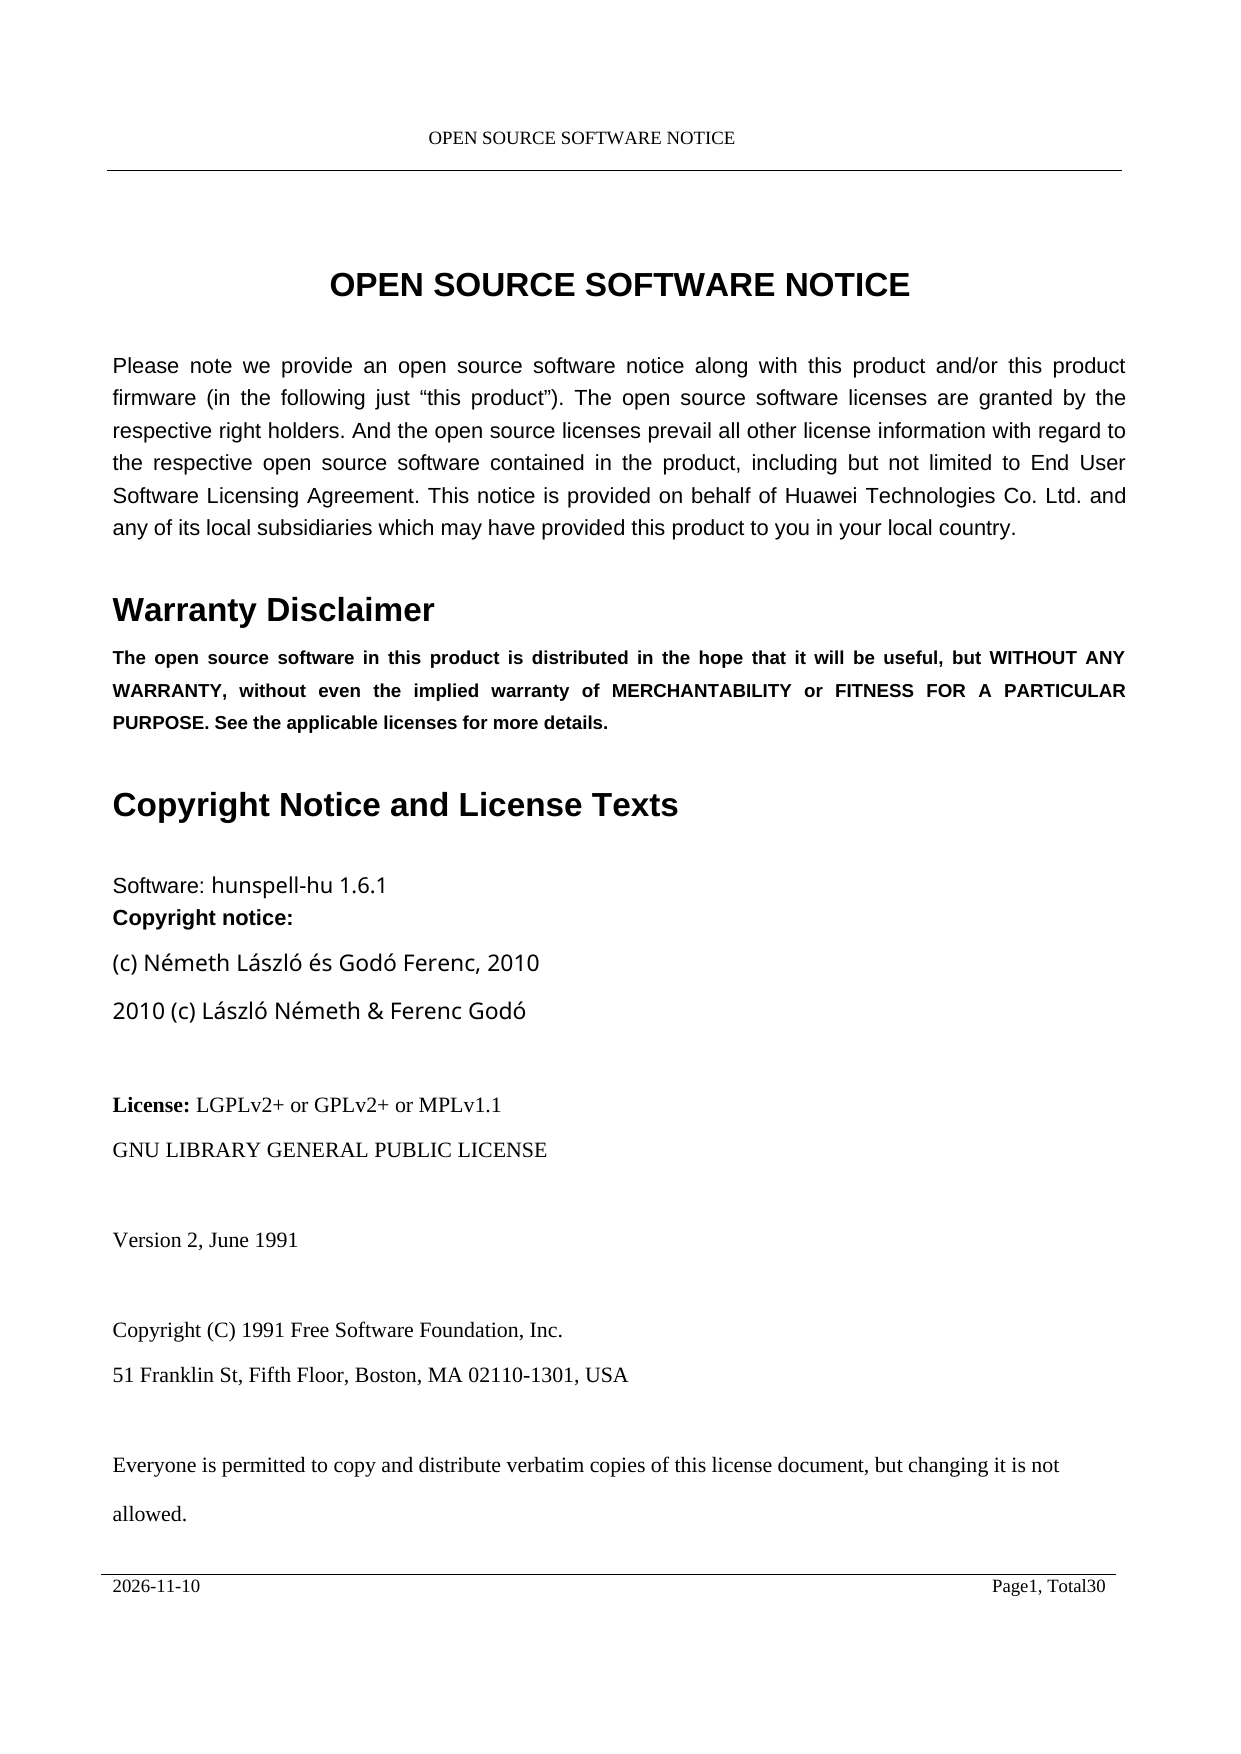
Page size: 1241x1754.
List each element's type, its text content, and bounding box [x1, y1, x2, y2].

text 51 Franklin St, Fifth Floor, Boston, MA 02110-1301, USA [112, 1358, 1128, 1391]
text The open source software in this product is distributed in the hope that it will be useful, but WITHOUT ANY WARRANTY, without even the implied warranty of MERCHANTABILITY or FITNESS FOR A PARTICULAR PURPOSE. See the applicable licenses for more details. [112, 641, 1128, 739]
text Please note we provide an open source software notice along with this product and/or this product firmware (in the following just “this product”). The open source software licenses are granted by the respective right holders. And the open source licenses prevail all other license information with regard to the respective open source software contained in the product, including but not limited to End User Software Licensing Agreement. This notice is provided on behalf of Huawei Technologies Co. Ltd. and any of its local subsidiaries which may have provided this product to you in your local country. [112, 349, 1128, 544]
text Software: hunspell-hu 1.6.1 [112, 869, 1128, 901]
text Copyright notice: [112, 901, 1128, 934]
text Warranty Disclaimer [112, 576, 1128, 641]
text (c) Németh László és Godó Ferenc, 2010 [112, 947, 1128, 979]
text Copyright (C) 1991 Free Software Foundation, Inc. [112, 1313, 1128, 1346]
text License: LGPLv2+ or GPLv2+ or MPLv1.1 [112, 1088, 1128, 1120]
text 2010 (c) László Németh & Ferenc Godó [112, 995, 1128, 1027]
text Copyright Notice and License Texts [112, 771, 1128, 836]
text Everyone is permitted to copy and distribute verbatim copies of this license document, but changing it is not allowed. [112, 1449, 1128, 1530]
text GNU LIBRARY GENERAL PUBLIC LICENSE [112, 1133, 1128, 1166]
text Version 2, June 1991 [112, 1223, 1128, 1256]
text OPEN SOURCE SOFTWARE NOTICE [112, 251, 1128, 316]
